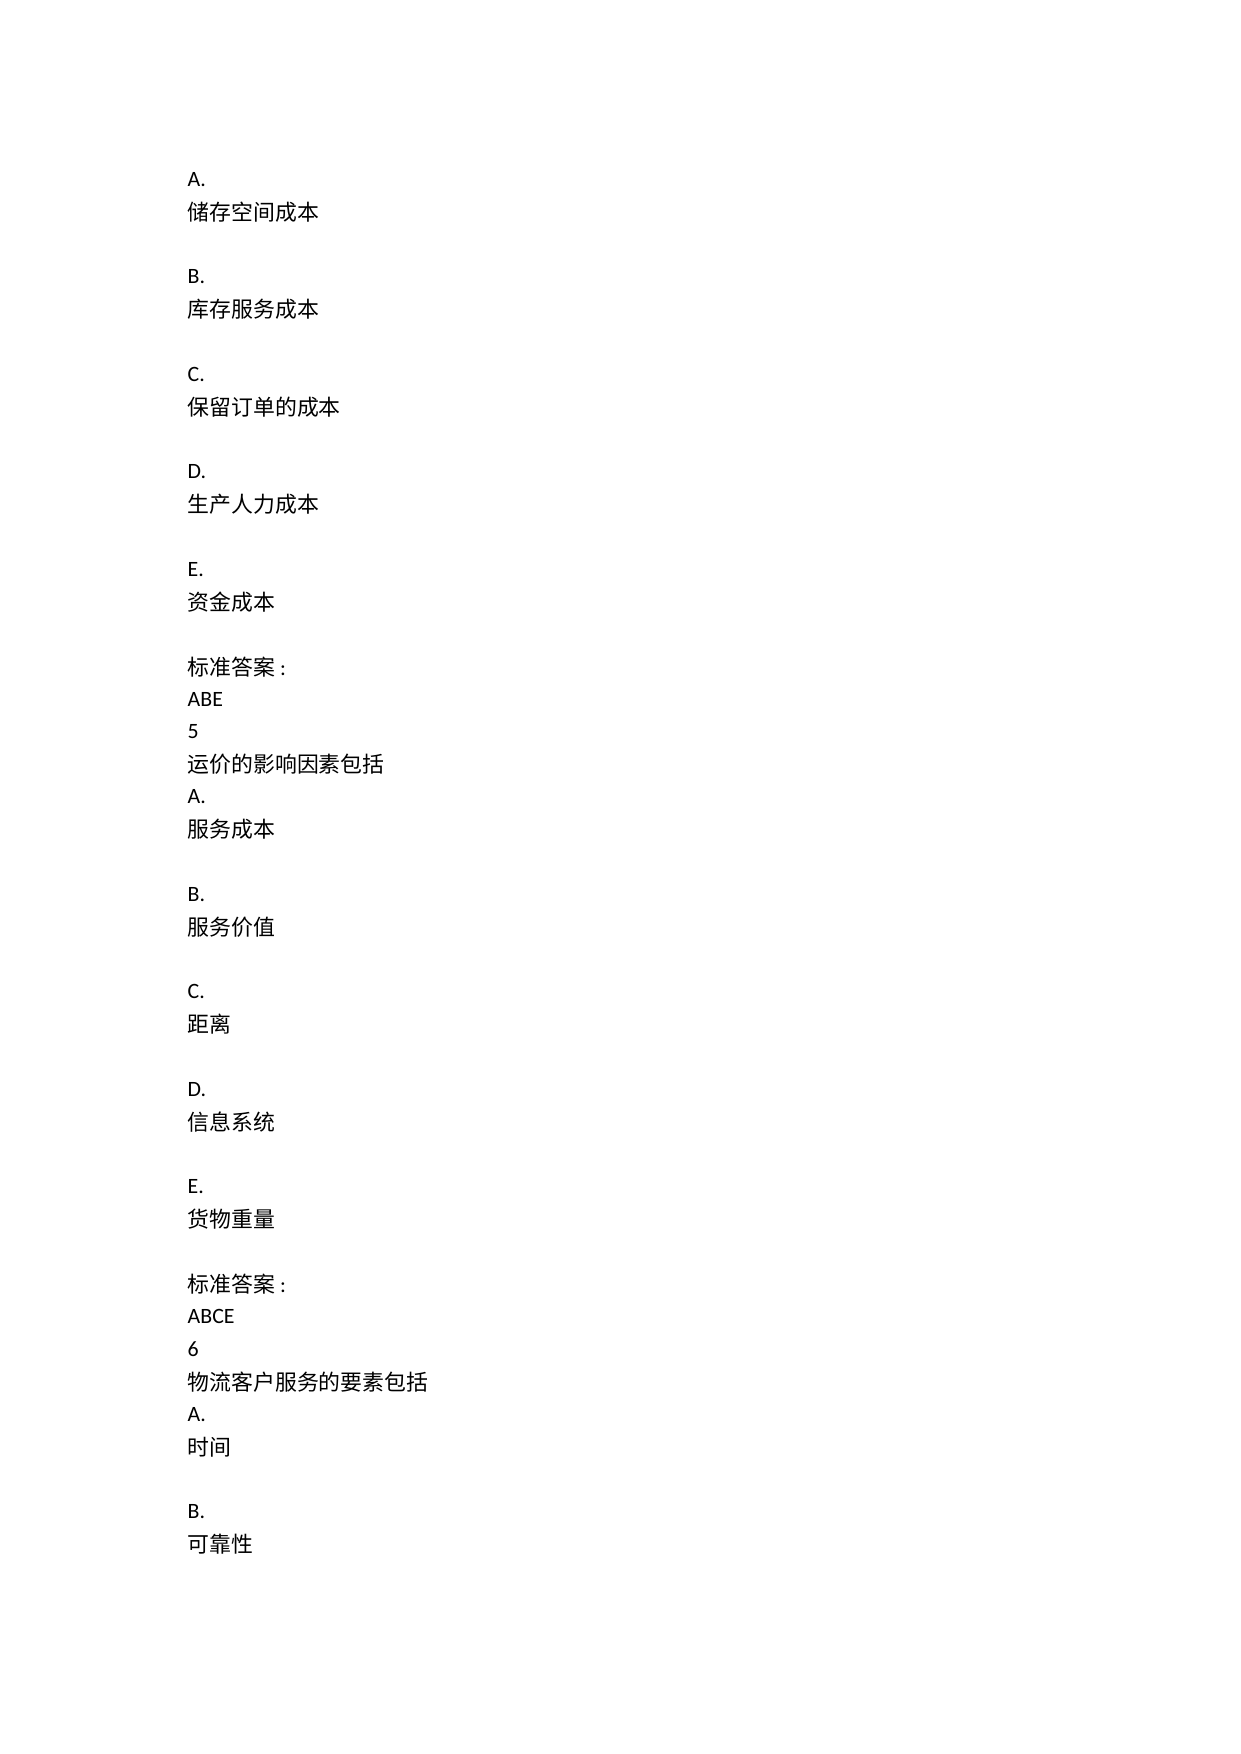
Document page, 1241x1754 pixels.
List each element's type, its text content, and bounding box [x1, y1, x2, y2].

text D. [187, 1072, 1053, 1104]
text 货物重量 [187, 1202, 1053, 1234]
text 物流客户服务的要素包括 [187, 1364, 1053, 1397]
text ABE [187, 682, 1053, 714]
text 服务成本 [187, 812, 1053, 844]
text 库存服务成本 [187, 292, 1053, 324]
text E. [187, 1169, 1053, 1202]
text A. [187, 1397, 1053, 1429]
text 可靠性 [187, 1527, 1053, 1559]
text 运价的影响因素包括 [187, 747, 1053, 779]
text 保留订单的成本 [187, 389, 1053, 422]
text D. [187, 454, 1053, 487]
text ABCE [187, 1299, 1053, 1332]
text 距离 [187, 1007, 1053, 1039]
text C. [187, 974, 1053, 1007]
text B. [187, 1494, 1053, 1527]
text 资金成本 [187, 584, 1053, 617]
text 生产人力成本 [187, 487, 1053, 519]
text B. [187, 877, 1053, 909]
text 标准答案 : [187, 1267, 1053, 1299]
text A. [187, 162, 1053, 194]
text B. [187, 259, 1053, 292]
text 服务价值 [187, 909, 1053, 942]
text 标准答案 : [187, 649, 1053, 682]
text 储存空间成本 [187, 194, 1053, 227]
text 时间 [187, 1429, 1053, 1462]
text C. [187, 357, 1053, 389]
text 信息系统 [187, 1104, 1053, 1137]
text A. [187, 779, 1053, 812]
text 6 [187, 1332, 1053, 1364]
text 5 [187, 714, 1053, 747]
text E. [187, 552, 1053, 584]
